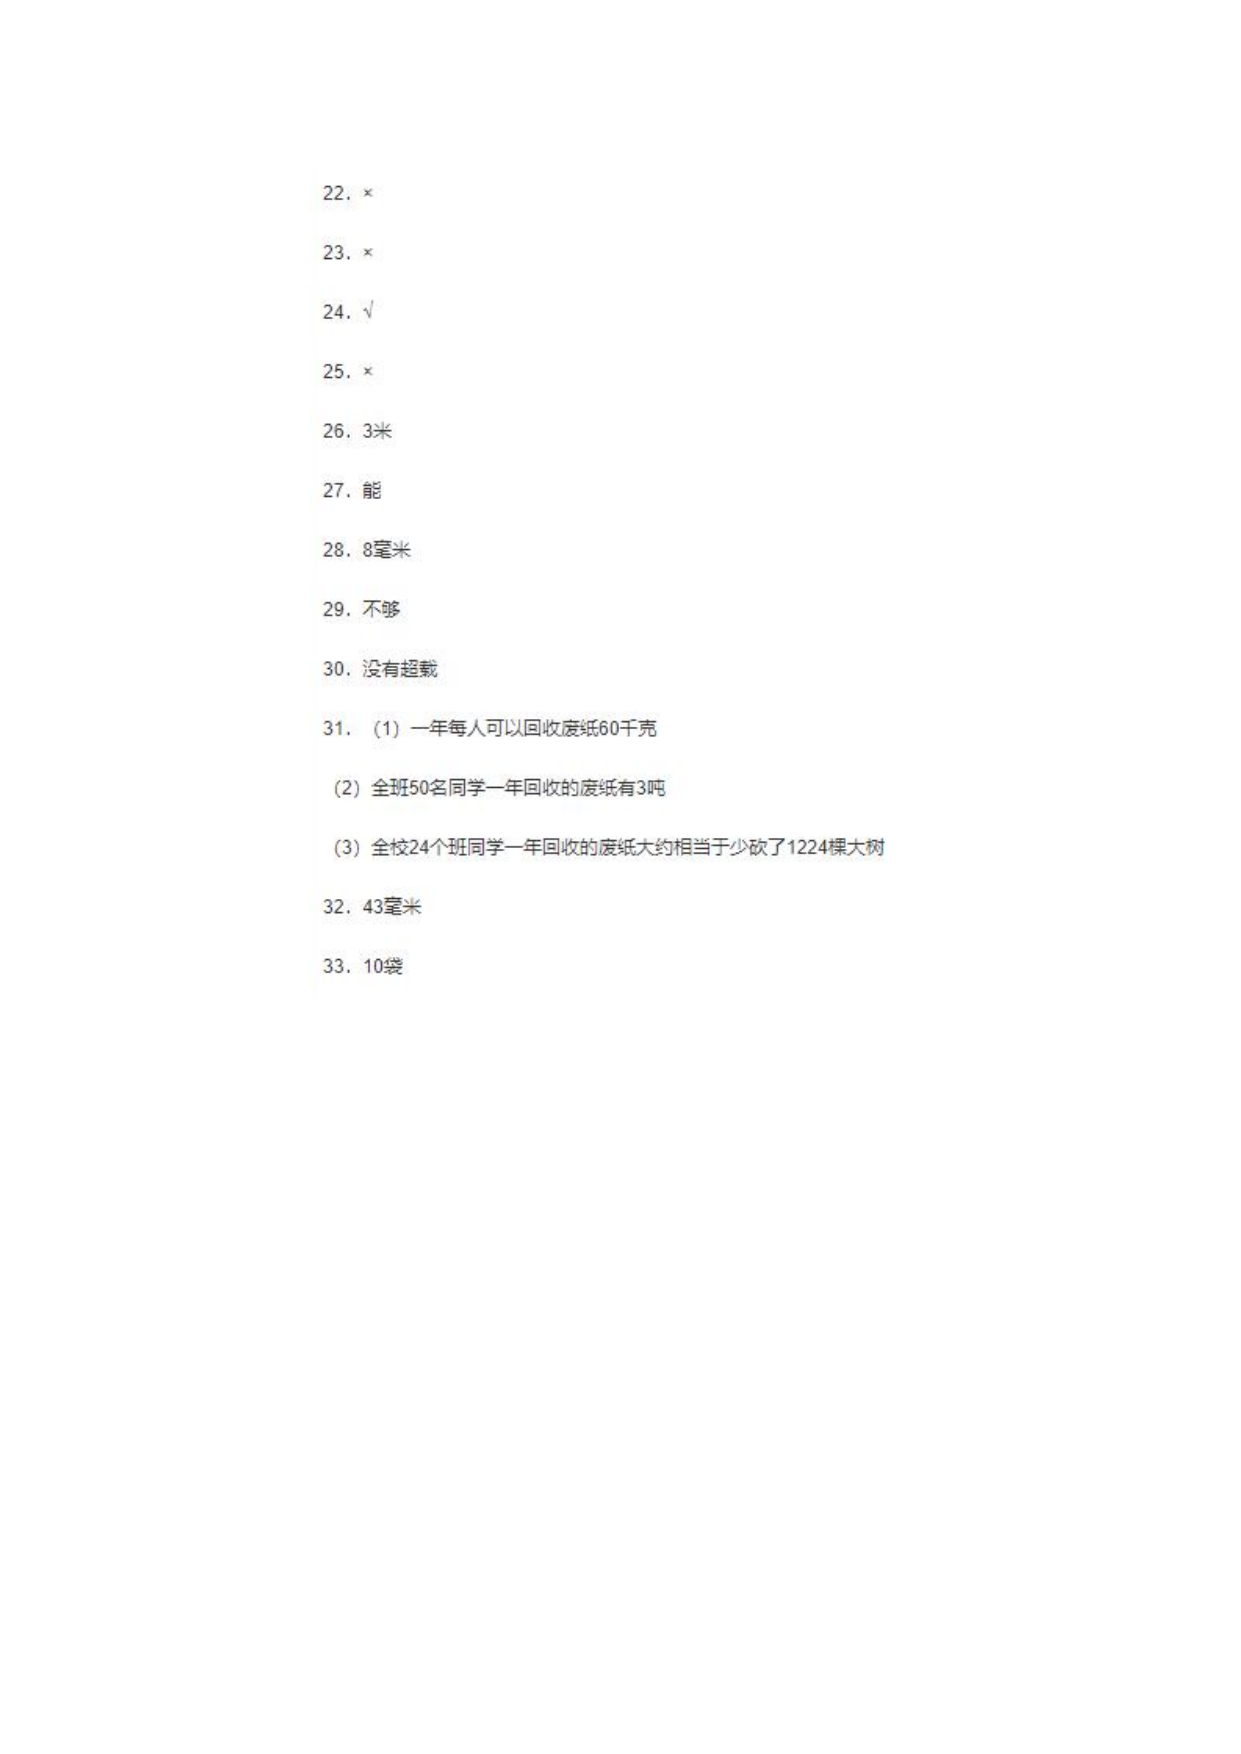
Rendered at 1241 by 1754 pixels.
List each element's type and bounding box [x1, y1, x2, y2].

picture [284, 162, 957, 1006]
